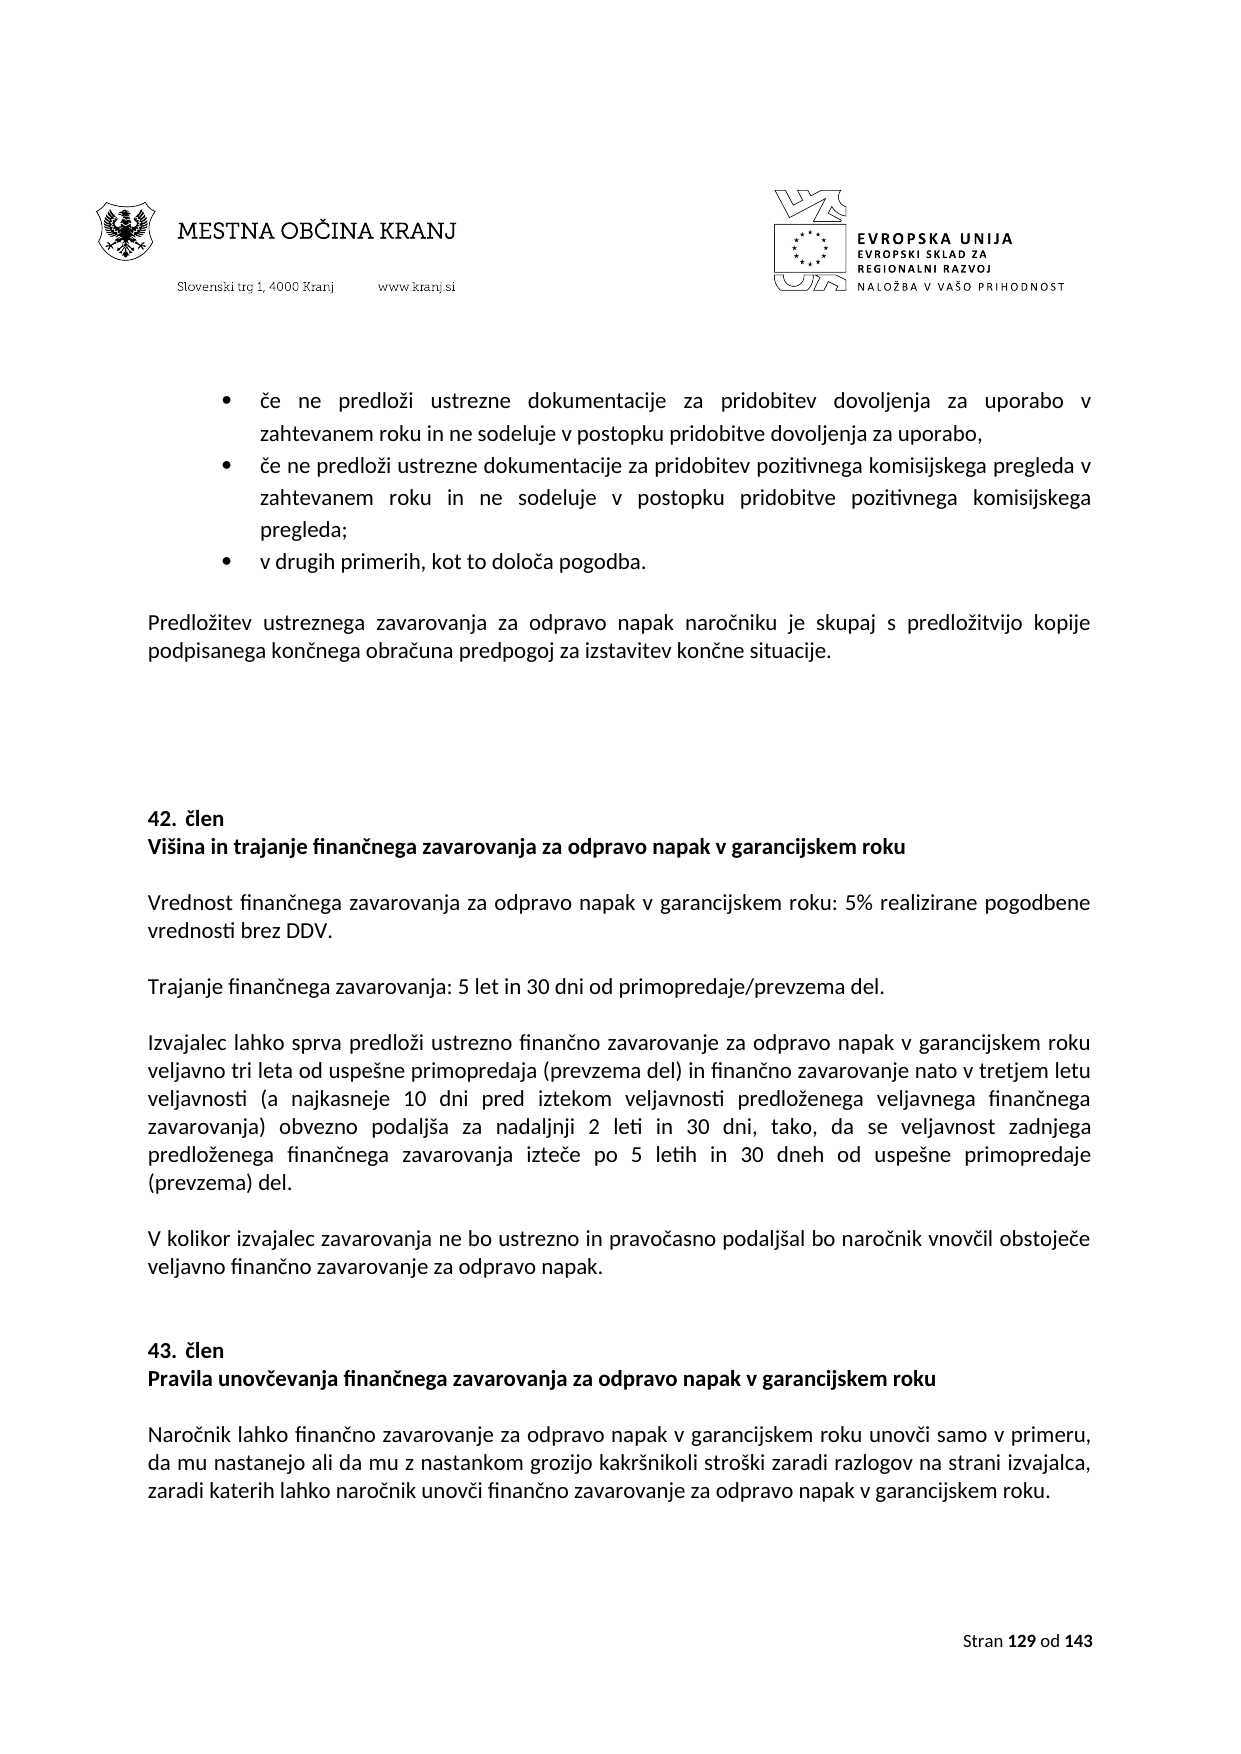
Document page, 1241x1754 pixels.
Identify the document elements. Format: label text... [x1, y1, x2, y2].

text Izvajalec lahko sprva predloži ustrezno finančno zavarovanje za odpravo napak v garancijskem roku veljavno tri leta od uspešne primopredaja (prevzema del) in finančno zavarovanje nato v tretjem letu veljavnosti (a najkasneje 10 dni pred iztekom veljavnosti predloženega veljavnega finančnega zavarovanja) obvezno podaljša za nadaljnji 2 leti in 30 dni, tako, da se veljavnost zadnjega predloženega finančnega zavarovanja izteče po 5 letih in 30 dneh od uspešne primopredaje (prevzema) del. [148, 1028, 1093, 1196]
text Višina in trajanje finančnega zavarovanja za odpravo napak v garancijskem roku [148, 832, 1093, 860]
text Trajanje finančnega zavarovanja: 5 let in 30 dni od primopredaje/prevzema del. [148, 972, 1093, 1000]
text Vrednost finančnega zavarovanja za odpravo napak v garancijskem roku: 5% realizirane pogodbene vrednosti brez DDV. [148, 888, 1093, 944]
list člen [148, 804, 1093, 832]
text Naročnik lahko finančno zavarovanje za odpravo napak v garancijskem roku unovči samo v primeru, da mu nastanejo ali da mu z nastankom grozijo kakršnikoli stroški zaradi razlogov na strani izvajalca, zaradi katerih lahko naročnik unovči finančno zavarovanje za odpravo napak v garancijskem roku. [148, 1420, 1093, 1504]
text Pravila unovčevanja finančnega zavarovanja za odpravo napak v garancijskem roku [148, 1364, 1093, 1392]
text V kolikor izvajalec zavarovanja ne bo ustrezno in pravočasno podaljšal bo naročnik vnovčil obstoječe veljavno finančno zavarovanje za odpravo napak. [148, 1224, 1093, 1280]
text Predložitev ustreznega zavarovanja za odpravo napak naročniku je skupaj s predložitvijo kopije podpisanega končnega obračuna predpogoj za izstavitev končne situacije. [148, 608, 1093, 664]
list člen [148, 1336, 1093, 1364]
picture [0, 86, 1241, 350]
list če ne predloži ustrezne dokumentacije za pridobitev pozitivnega komisijskega pregleda v zahtevanem roku in ne sodeluje v postopku pridobitve pozitivnega komisijskega pregleda; [223, 451, 1093, 543]
list v drugih primerih, kot to določa pogodba. [223, 547, 1093, 576]
list če ne predloži ustrezne dokumentacije za pridobitev dovoljenja za uporabo v zahtevanem roku in ne sodeluje v postopku pridobitve dovoljenja za uporabo, [223, 387, 1093, 447]
